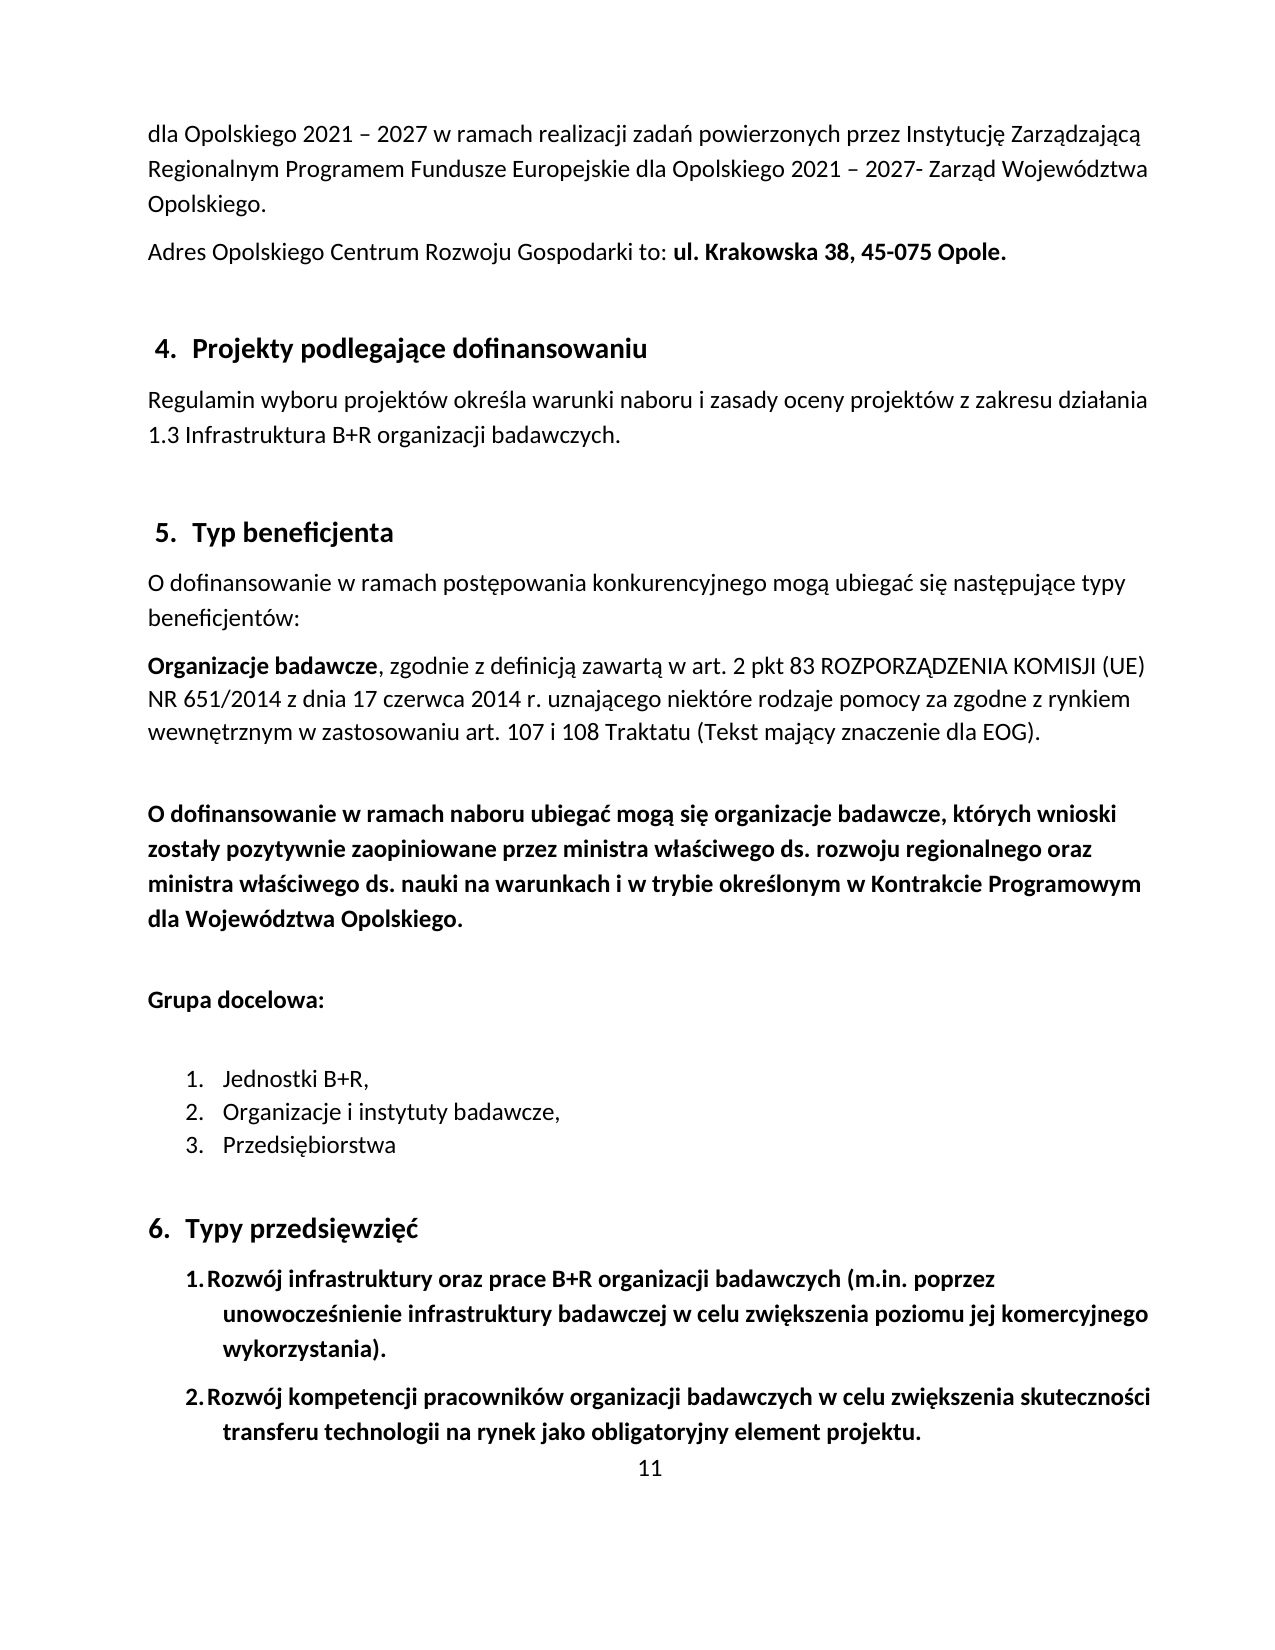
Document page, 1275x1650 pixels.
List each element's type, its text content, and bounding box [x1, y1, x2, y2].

list Rozwój kompetencji pracowników organizacji badawczych w celu zwiększenia skuteczności transferu technologii na rynek jako obligatoryjny element projektu. [185, 1381, 1152, 1446]
list Rozwój infrastruktury oraz prace B+R organizacji badawczych (m.in. poprzez unowocześnienie infrastruktury badawczej w celu zwiększenia poziomu jej komercyjnego wykorzystania). [185, 1263, 1152, 1364]
subtitle Typy przedsięwzięć [148, 1210, 1152, 1245]
text Organizacje badawcze, zgodnie z definicją zawartą w art. 2 pkt 83 ROZPORZĄDZENIA KOMISJI (UE) NR 651/2014 z dnia 17 czerwca 2014 r. uznającego niektóre rodzaje pomocy za zgodne z rynkiem wewnętrznym w zastosowaniu art. 107 i 108 Traktatu (Tekst mający znaczenie dla EOG). [148, 650, 1152, 746]
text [148, 118, 1152, 219]
list Przedsiębiorstwa [185, 1129, 1152, 1160]
list Jednostki B+R, [185, 1063, 1152, 1094]
text Adres Opolskiego Centrum Rozwoju Gospodarki to: ul. Krakowska 38, 45-075 Opole. [148, 236, 1152, 266]
text Regulamin wyboru projektów określa warunki naboru i zasady oceny projektów z zakresu działania 1.3 Infrastruktura B+R organizacji badawczych. [148, 384, 1152, 449]
text O dofinansowanie w ramach postępowania konkurencyjnego mogą ubiegać się następujące typy beneficjentów: [148, 567, 1152, 633]
text Grupa docelowa: [148, 984, 1152, 1014]
list O dofinansowanie w ramach naboru ubiegać mogą się organizacje badawcze, których wnioski zostały pozytywnie zaopiniowane przez ministra właściwego ds. rozwoju regionalnego oraz ministra właściwego ds. nauki na warunkach i w trybie określonym w Kontrakcie Programowym dla Województwa Opolskiego. [148, 798, 1152, 934]
subtitle Projekty podlegające dofinansowaniu [154, 331, 1152, 366]
subtitle Typ beneficjenta [154, 514, 1152, 550]
list Organizacje i instytuty badawcze, [185, 1096, 1152, 1127]
